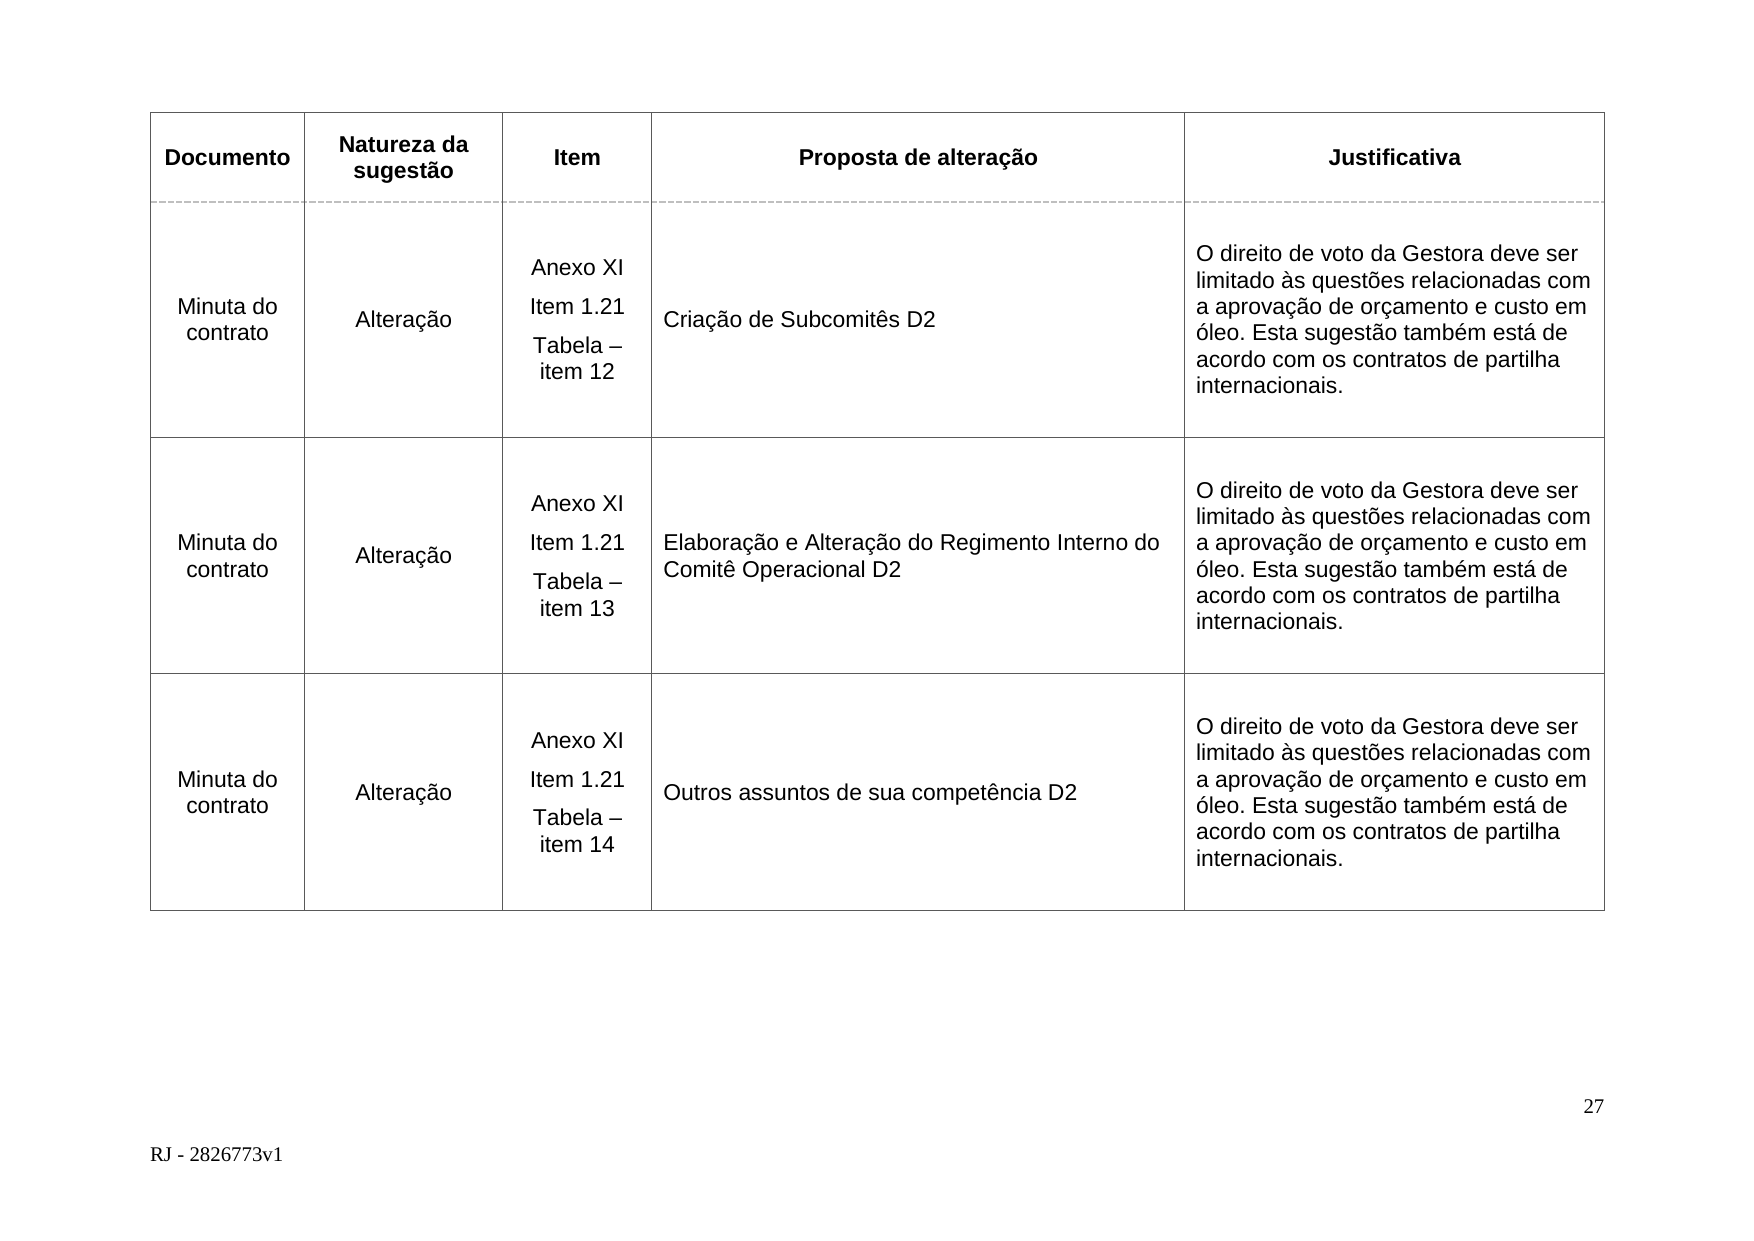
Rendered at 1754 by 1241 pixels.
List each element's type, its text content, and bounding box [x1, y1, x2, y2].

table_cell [1185, 674, 1604, 909]
table_cell Anexo XI Item 1.21 Tabela – item 14 [503, 674, 651, 909]
table_cell Alteração [305, 201, 502, 437]
table_cell Outros assuntos de sua competência D2 [652, 674, 1184, 909]
table_cell Minuta do contrato [151, 674, 304, 909]
table_cell Minuta do contrato [151, 201, 304, 437]
table_cell Criação de Subcomitês D2 [652, 201, 1184, 437]
table_cell Anexo XI Item 1.21 Tabela – item 12 [503, 201, 651, 437]
table_cell Alteração [305, 438, 502, 673]
table_cell Elaboração e Alteração do Regimento Interno do Comitê Operacional D2 [652, 438, 1184, 673]
table_cell Minuta do contrato [151, 438, 304, 673]
table_header Natureza da sugestão [305, 113, 502, 201]
table_header Proposta de alteração [652, 113, 1184, 201]
table_cell Anexo XI Item 1.21 Tabela – item 13 [503, 438, 651, 673]
table_cell Alteração [305, 674, 502, 909]
table_header Justificativa [1185, 113, 1604, 201]
table_header Documento [151, 113, 304, 201]
table_header Item [503, 113, 651, 201]
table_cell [1185, 201, 1604, 437]
